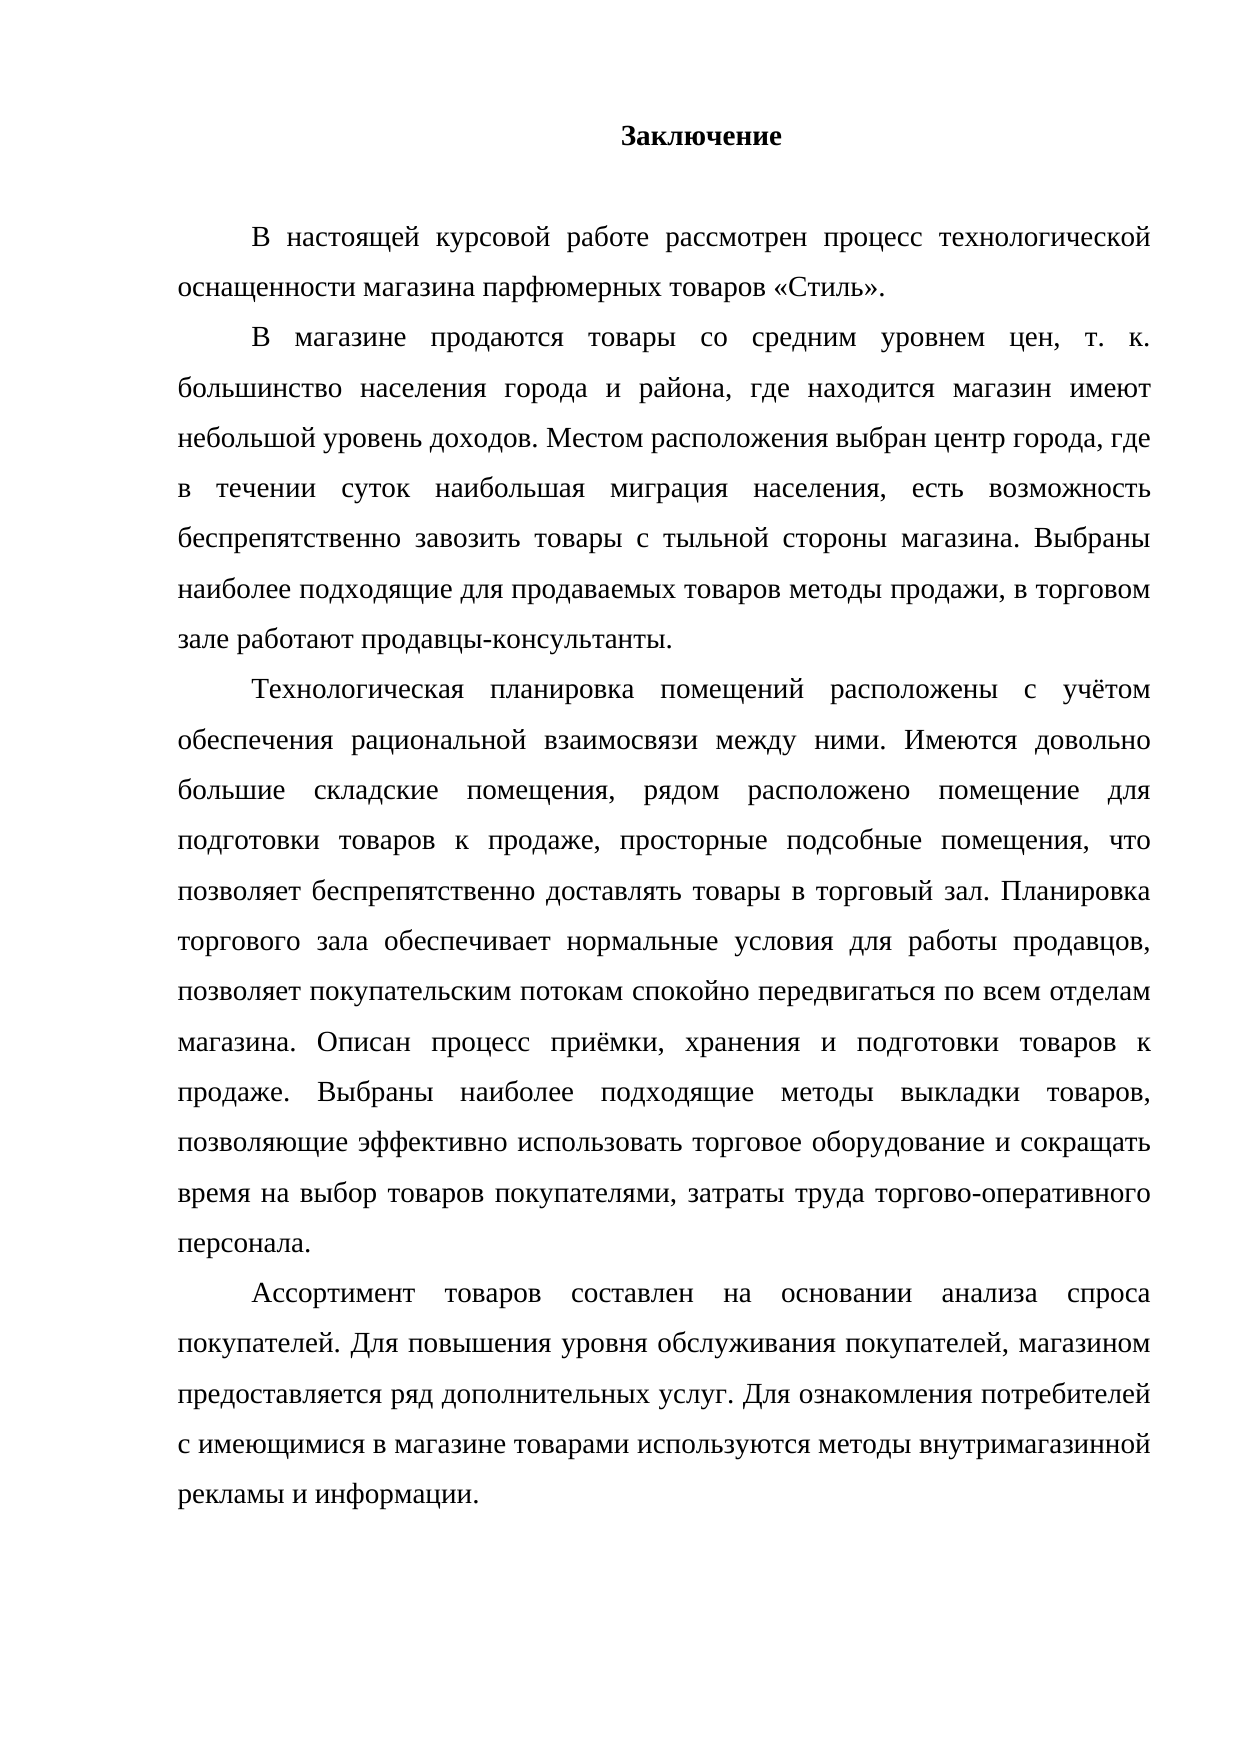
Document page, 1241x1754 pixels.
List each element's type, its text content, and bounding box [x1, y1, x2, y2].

text В настоящей курсовой работе рассмотрен процесс технологической оснащенности магазина парфюмерных товаров «Стиль». [177, 219, 1152, 303]
text Ассортимент товаров составлен на основании анализа спроса покупателей. Для повышения уровня обслуживания покупателей, магазином предоставляется ряд дополнительных услуг. Для ознакомления потребителей с имеющимися в магазине товарами используются методы внутримагазинной рекламы и информации. [177, 1275, 1152, 1510]
text Технологическая планировка помещений расположены с учётом обеспечения рациональной взаимосвязи между ними. Имеются довольно большие складские помещения, рядом расположено помещение для подготовки товаров к продаже, просторные подсобные помещения, что позволяет беспрепятственно доставлять товары в торговый зал. Планировка торгового зала обеспечивает нормальные условия для работы продавцов, позволяет покупательским потокам спокойно передвигаться по всем отделам магазина. Описан процесс приёмки, хранения и подготовки товаров к продаже. Выбраны наиболее подходящие методы выкладки товаров, позволяющие эффективно использовать торговое оборудование и сокращать время на выбор товаров покупателями, затраты труда торгово-оперативного персонала. [177, 672, 1152, 1258]
text В магазине продаются товары со средним уровнем цен, т. к. большинство населения города и района, где находится магазин имеют небольшой уровень доходов. Местом расположения выбран центр города, где в течении суток наибольшая миграция населения, есть возможность беспрепятственно завозить товары с тыльной стороны магазина. Выбраны наиболее подходящие для продаваемых товаров методы продажи, в торговом зале работают продавцы-консультанты. [177, 319, 1152, 655]
text Заключение [177, 118, 1152, 152]
